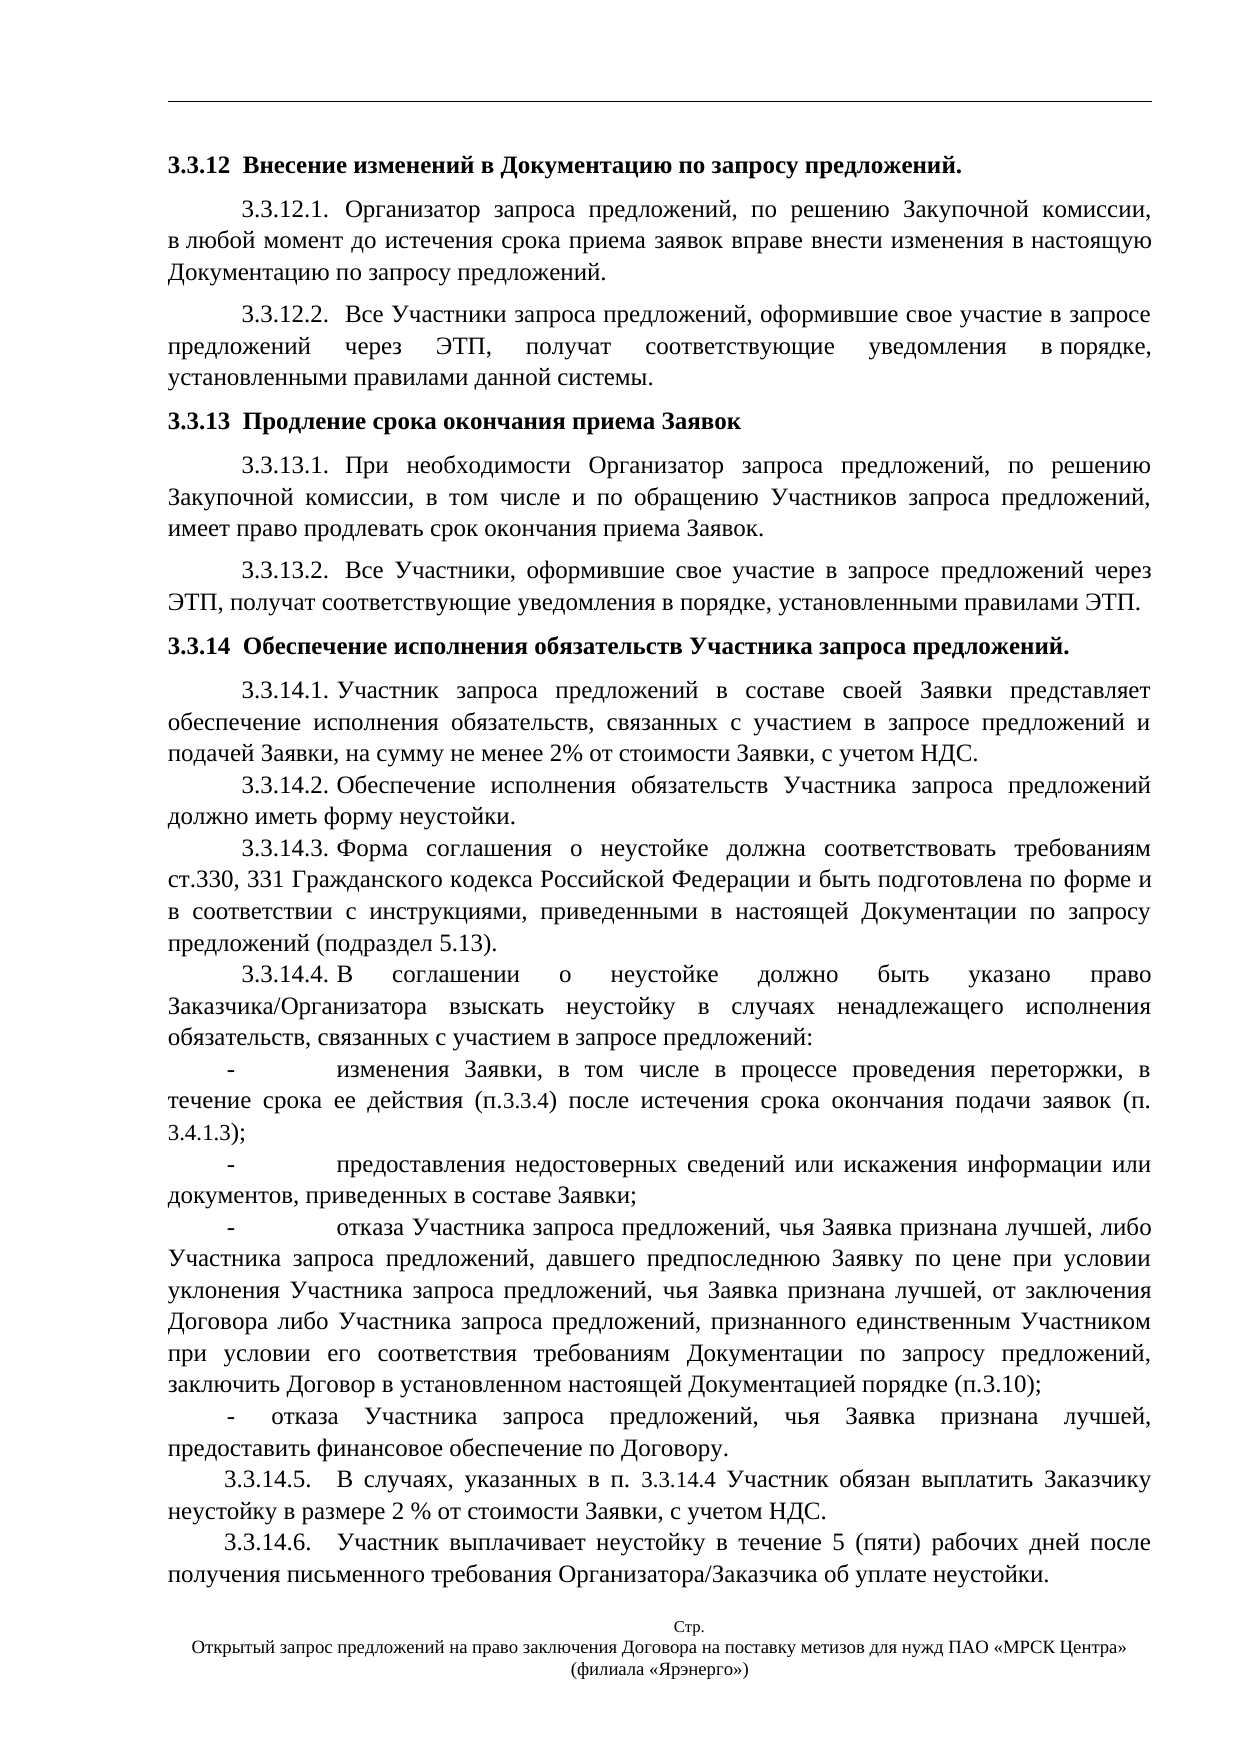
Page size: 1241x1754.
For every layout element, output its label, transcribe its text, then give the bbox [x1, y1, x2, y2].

list Все Участники запроса предложений, оформившие свое участие в запросе предложений через ЭТП, получат соответствующие уведомления в порядке, установленными правилами данной системы. [168, 299, 1152, 391]
list отказа Участника запроса предложений, чья Заявка признана лучшей, либо Участника запроса предложений, давшего предпоследнюю Заявку по цене при условии уклонения Участника запроса предложений, чья Заявка признана лучшей, от заключения Договора либо Участника запроса предложений, признанного единственным Участником при условии его соответствия требованиям Документации по запросу предложений, заключить Договор в установленном настоящей Документацией порядке (п.3.10); [168, 1212, 1152, 1398]
subtitle Внесение изменений в Документацию по запросу предложений. [168, 150, 1152, 179]
list Обеспечение исполнения обязательств Участника запроса предложений должно иметь форму неустойки. [168, 770, 1152, 830]
list Участник выплачивает неустойку в течение 5 (пяти) рабочих дней после получения письменного требования Организатора/Заказчика об уплате неустойки. [168, 1527, 1152, 1588]
list В случаях, указанных в п. 3.3.14.4 Участник обязан выплатить Заказчику неустойку в размере 2 % от стоимости Заявки, с учетом НДС. [168, 1464, 1152, 1524]
list Все Участники, оформившие свое участие в запросе предложений через ЭТП, получат соответствующие уведомления в порядке, установленными правилами ЭТП. [168, 556, 1152, 616]
list Форма соглашения о неустойке должна соответствовать требованиям ст.330, 331 Гражданского кодекса Российской Федерации и быть подготовлена по форме и в соответствии с инструкциями, приведенными в настоящей Документации по запросу предложений (подраздел 5.13). [168, 833, 1152, 956]
subtitle Продление срока окончания приема Заявок [168, 406, 1152, 435]
list предоставления недостоверных сведений или искажения информации или документов, приведенных в составе Заявки; [168, 1149, 1152, 1209]
list При необходимости Организатор запроса предложений, по решению Закупочной комиссии, в том числе и по обращению Участников запроса предложений, имеет право продлевать срок окончания приема Заявок. [168, 450, 1152, 542]
list Организатор запроса предложений, по решению Закупочной комиссии, в любой момент до истечения срока приема заявок вправе внести изменения в настоящую Документацию по запросу предложений. [168, 194, 1152, 286]
list отказа Участника запроса предложений, чья Заявка признана лучшей, предоставить финансовое обеспечение по Договору. [168, 1401, 1152, 1461]
list В соглашении о неустойке должно быть указано право Заказчика/Организатора взыскать неустойку в случаях ненадлежащего исполнения обязательств, связанных с участием в запросе предложений: [168, 959, 1152, 1051]
list изменения Заявки, в том числе в процессе проведения переторжки, в течение срока ее действия (п.3.3.4) после истечения срока окончания подачи заявок (п. 3.4.1.3); [168, 1054, 1152, 1146]
list Участник запроса предложений в составе своей Заявки представляет обеспечение исполнения обязательств, связанных с участием в запросе предложений и подачей Заявки, на сумму не менее 2% от стоимости Заявки, с учетом НДС. [168, 675, 1152, 767]
subtitle Обеспечение исполнения обязательств Участника запроса предложений. [168, 631, 1152, 660]
